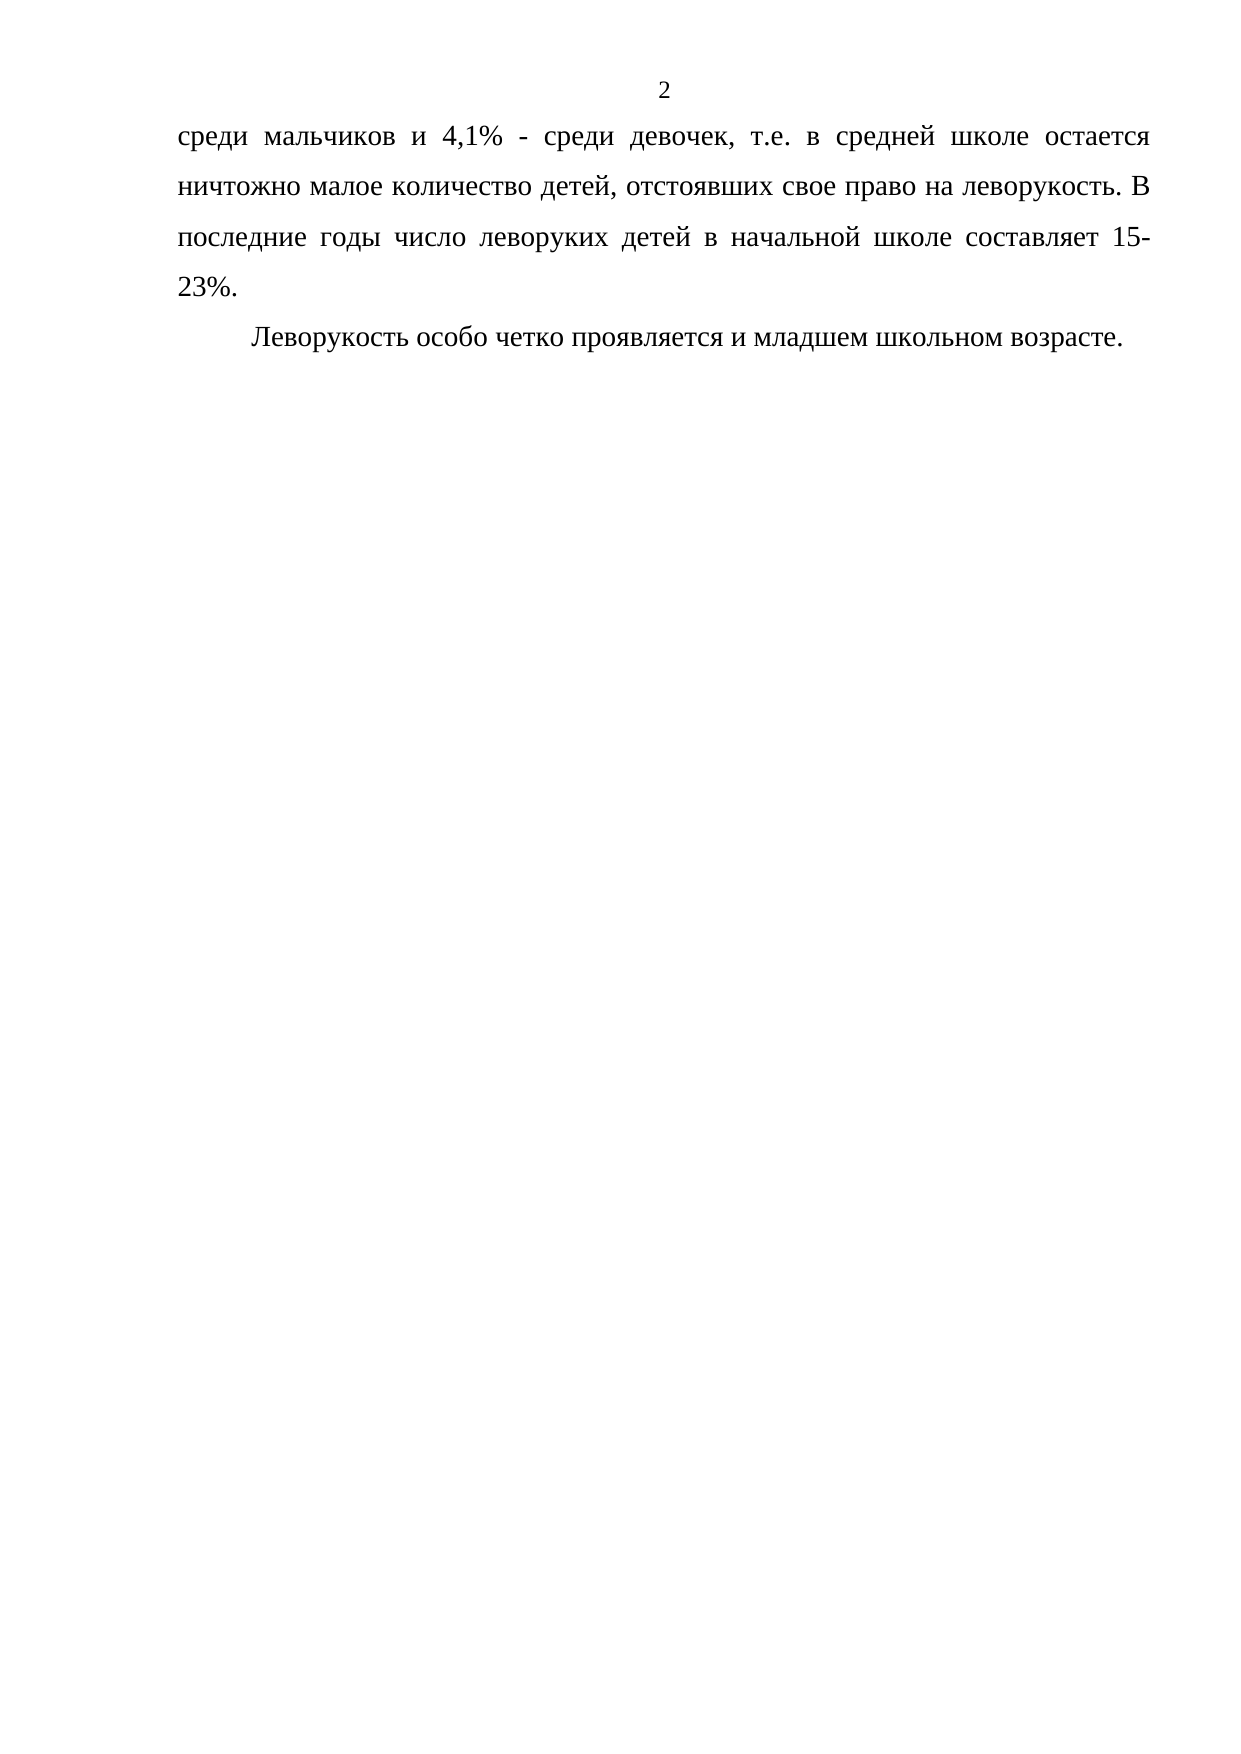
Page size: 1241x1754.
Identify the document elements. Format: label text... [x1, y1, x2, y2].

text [177, 118, 1152, 303]
text Леворукость особо четко проявляется и младшем школьном возрасте. [177, 319, 1152, 353]
